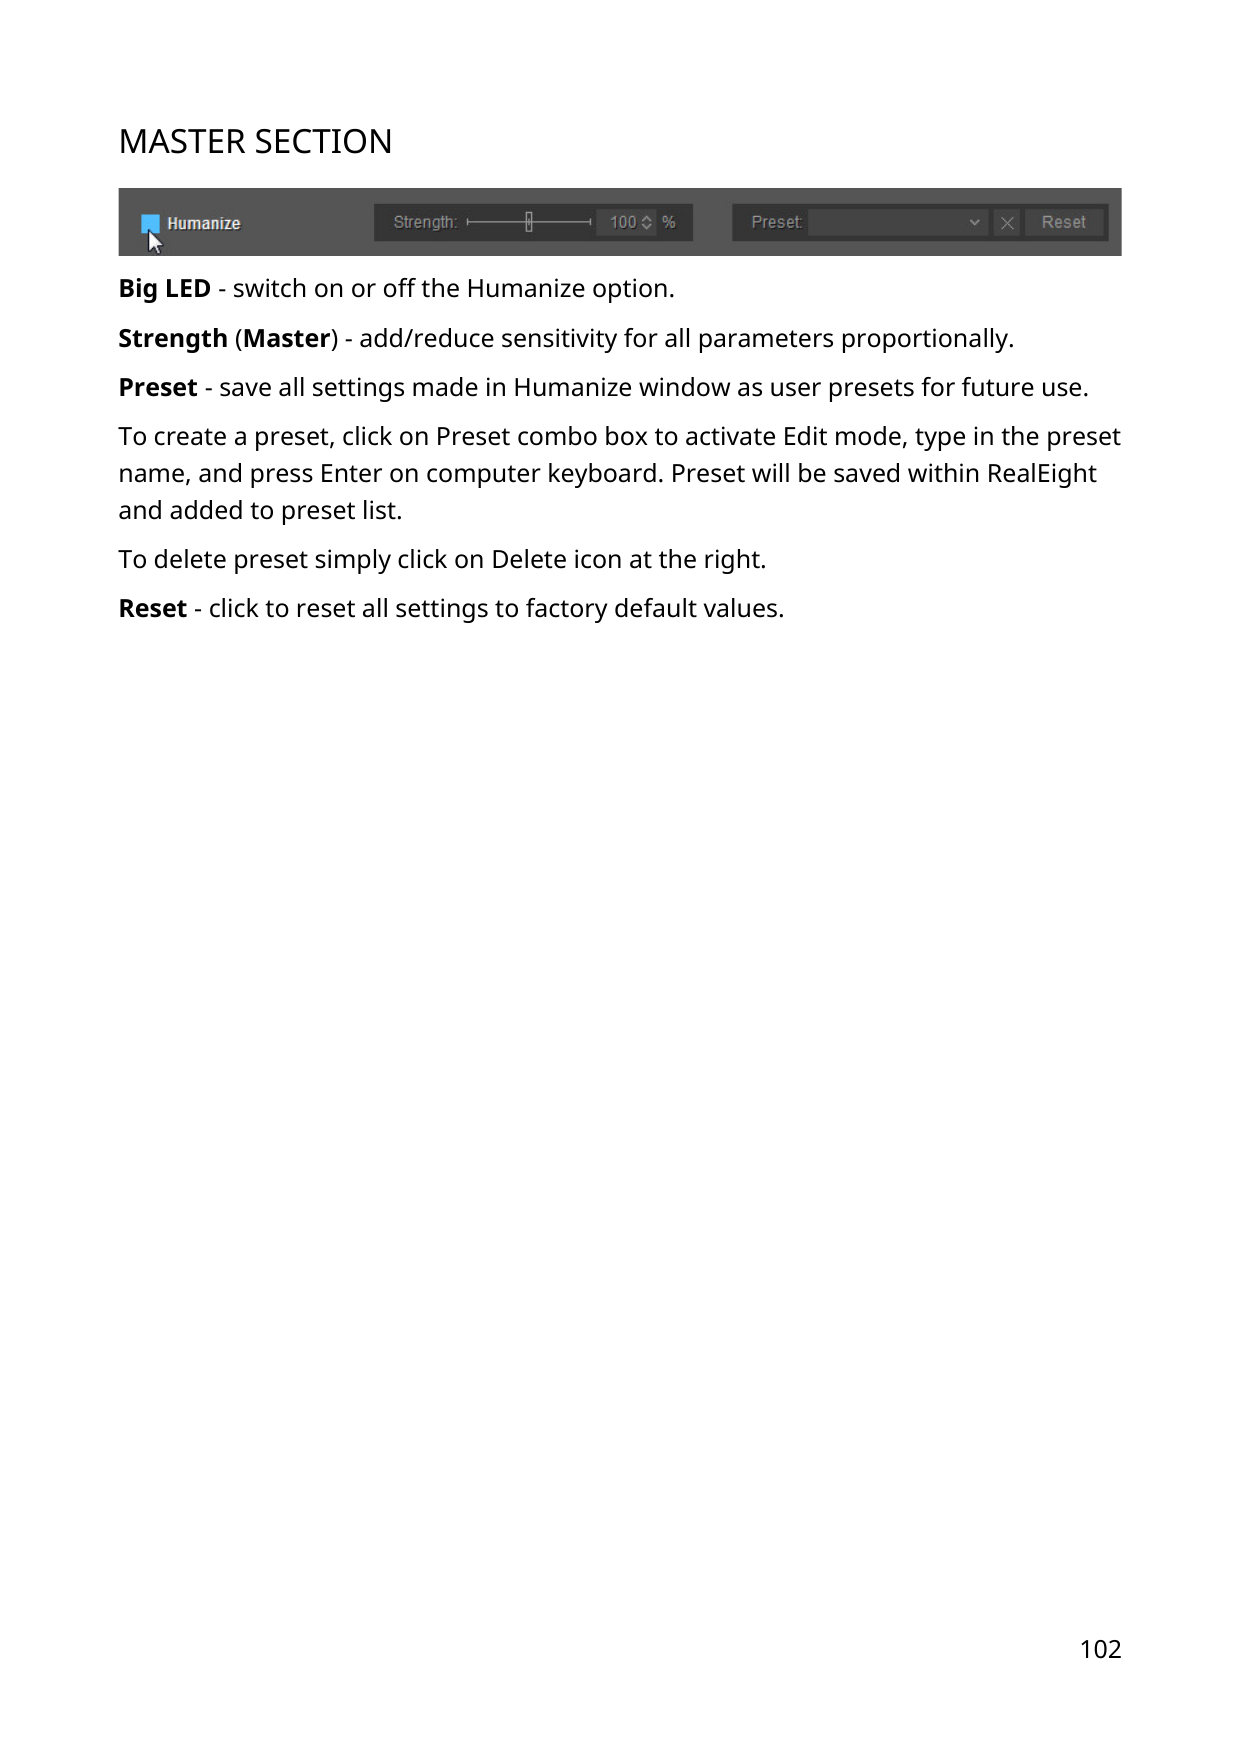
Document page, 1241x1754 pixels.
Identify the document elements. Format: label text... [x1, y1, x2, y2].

text Big LED - switch on or off the Humanize option. [118, 271, 1122, 305]
text To delete preset simply click on Delete icon at the right. [118, 542, 1122, 576]
subtitle Master section [118, 118, 1122, 163]
text To create a preset, click on Preset combo box to activate Edit mode, type in the preset name, and press Enter on computer keyboard. Preset will be saved within RealEight and added to preset list. [118, 419, 1122, 526]
text Strength (Master) - add/reduce sensitivity for all parameters proportionally. [118, 320, 1122, 354]
text Reset - click to reset all settings to factory default values. [118, 591, 1122, 625]
picture [118, 188, 1122, 256]
text Preset - save all settings made in Humanize window as user presets for future use. [118, 369, 1122, 403]
